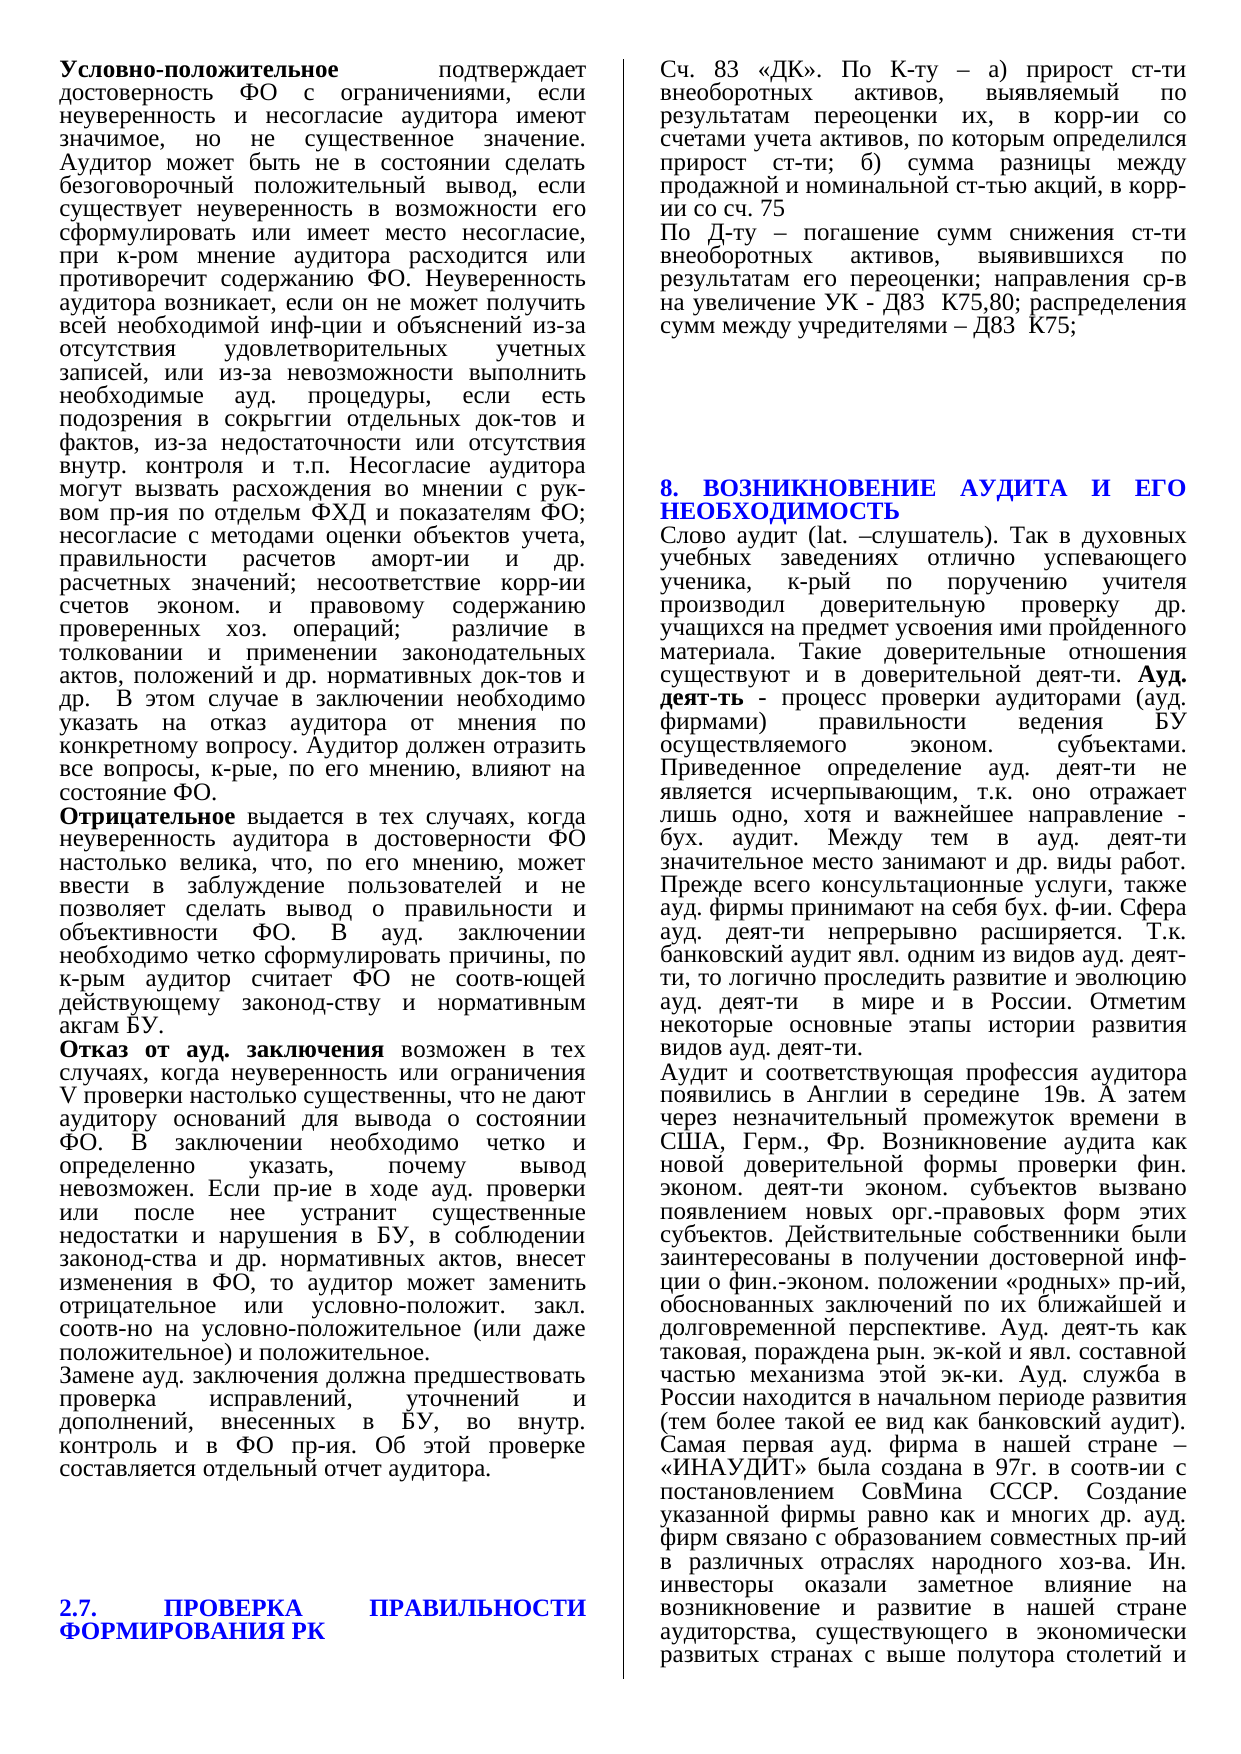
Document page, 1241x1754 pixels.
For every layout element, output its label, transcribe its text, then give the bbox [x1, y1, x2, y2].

text Отказ от ауд. заключения возможен в тех случаях, когда неуверенность или ограничения V проверки настолько существенны, что не дают аудитору оснований для вывода о состоянии ФО. В заключении необходимо четко и определенно указать, почему вывод невозможен. Если пр-ие в ходе ауд. проверки или после нее устранит существенные недостатки и нарушения в БУ, в соблюдении законод-ства и др. нормативных актов, внесет изменения в ФО, то аудитор может заменить отрицательное или условно-положит. закл. соотв-но на условно-положительное (или даже положительное) и положительное. [59, 1039, 586, 1365]
text Замене ауд. заключения должна предшествовать проверка исправлений, уточнений и дополнений, внесенных в БУ, во внутр. контроль и в ФО пр-ия. Об этой проверке составляется отдельный отчет аудитора. [59, 1365, 586, 1482]
text Условно-положительное подтверждает достоверность ФО с ограничениями, если неуверенность и несогласие аудитора имеют значимое, но не существенное значение. Аудитор может быть не в состоянии сделать безоговорочный положительный вывод, если существует неуверенность в возможности его сформулировать или имеет место несогласие, при к-ром мнение аудитора расходится или противоречит содержанию ФО. Неуверенность аудитора возникает, если он не может получить всей необходимой инф-ции и объяснений из-за отсутствия удовлетворительных учетных записей, или из-за невозможности выполнить необходимые ауд. процедуры, если есть подозрения в сокрьггии отдельных док-тов и фактов, из-за недостаточности или отсутствия внутр. контроля и т.п. Несогласие аудитора могут вызвать расхождения во мнении с рук-вом пр-ия по отдельм ФХД и показателям ФО; несогласие с методами оценки объектов учета, правильности расчетов аморт-ии и др. расчетных значений; несоответствие корр-ии счетов эконом. и правовому содержанию проверенных хоз. операций; различие в толковании и применении законодательных актов, положений и др. нормативных док-тов и др. В этом случае в заключении необходимо указать на отказ аудитора от мнения по конкретному вопросу. Аудитор должен отразить все вопросы, к-рые, по его мнению, влияют на состояние ФО. [59, 59, 586, 806]
text Сч. 83 «ДК». По К-ту – а) прирост ст-ти внеоборотных активов, выявляемый по результатам переоценки их, в корр-ии со счетами учета активов, по которым определился прирост ст-ти; б) сумма разницы между продажной и номинальной ст-тью акций, в корр-ии со сч. 75 [660, 59, 1187, 222]
text По Д-ту – погашение сумм снижения ст-ти внеоборотных активов, выявившихся по результатам его переоценки; направления ср-в на увеличение УК - Д83 К75,80; распределения сумм между учредителями – Д83 К75; [660, 222, 1187, 339]
text Отрицательное выдается в тех случаях, когда неуверенность аудитора в достоверности ФО настолько велика, что, по его мнению, может ввести в заблуждение пользователей и не позволяет сделать вывод о правильности и объективности ФО. В ауд. заключении необходимо четко сформулировать причины, по к-рым аудитор считает ФО не соотв-ющей действующему законод-ству и нормативным акгам БУ. [59, 806, 586, 1039]
text 2.7. ПРОВЕРКА ПРАВИЛЬНОСТИ ФОРМИРОВАНИЯ РК [59, 1598, 586, 1645]
text 8. ВОЗНИКНОВЕНИЕ АУДИТА И ЕГО НЕОБХОДИМОСТЬ [660, 478, 1187, 525]
text Слово аудит (lat. –слушатель). Так в духовных учебных заведениях отлично успевающего ученика, к-рый по поручению учителя производил доверительную проверку др. учащихся на предмет усвоения ими пройденного материала. Такие доверительные отношения существуют и в доверительной деят-ти. Ауд. деят-ть - процесс проверки аудиторами (ауд. фирмами) правильности ведения БУ осуществляемого эконом. субъектами. Приведенное определение ауд. деят-ти не является исчерпывающим, т.к. оно отражает лишь одно, хотя и важнейшее направление - бух. аудит. Между тем в ауд. деят-ти значительное место занимают и др. виды работ. Прежде всего консультационные услуги, также ауд. фирмы принимают на себя бух. ф-ии. Сфера ауд. деят-ти непрерывно расширяется. Т.к. банковский аудит явл. одним из видов ауд. деят-ти, то логично проследить развитие и эволюцию ауд. деят-ти в мире и в России. Отметим некоторые основные этапы истории развития видов ауд. деят-ти. [660, 525, 1187, 1061]
